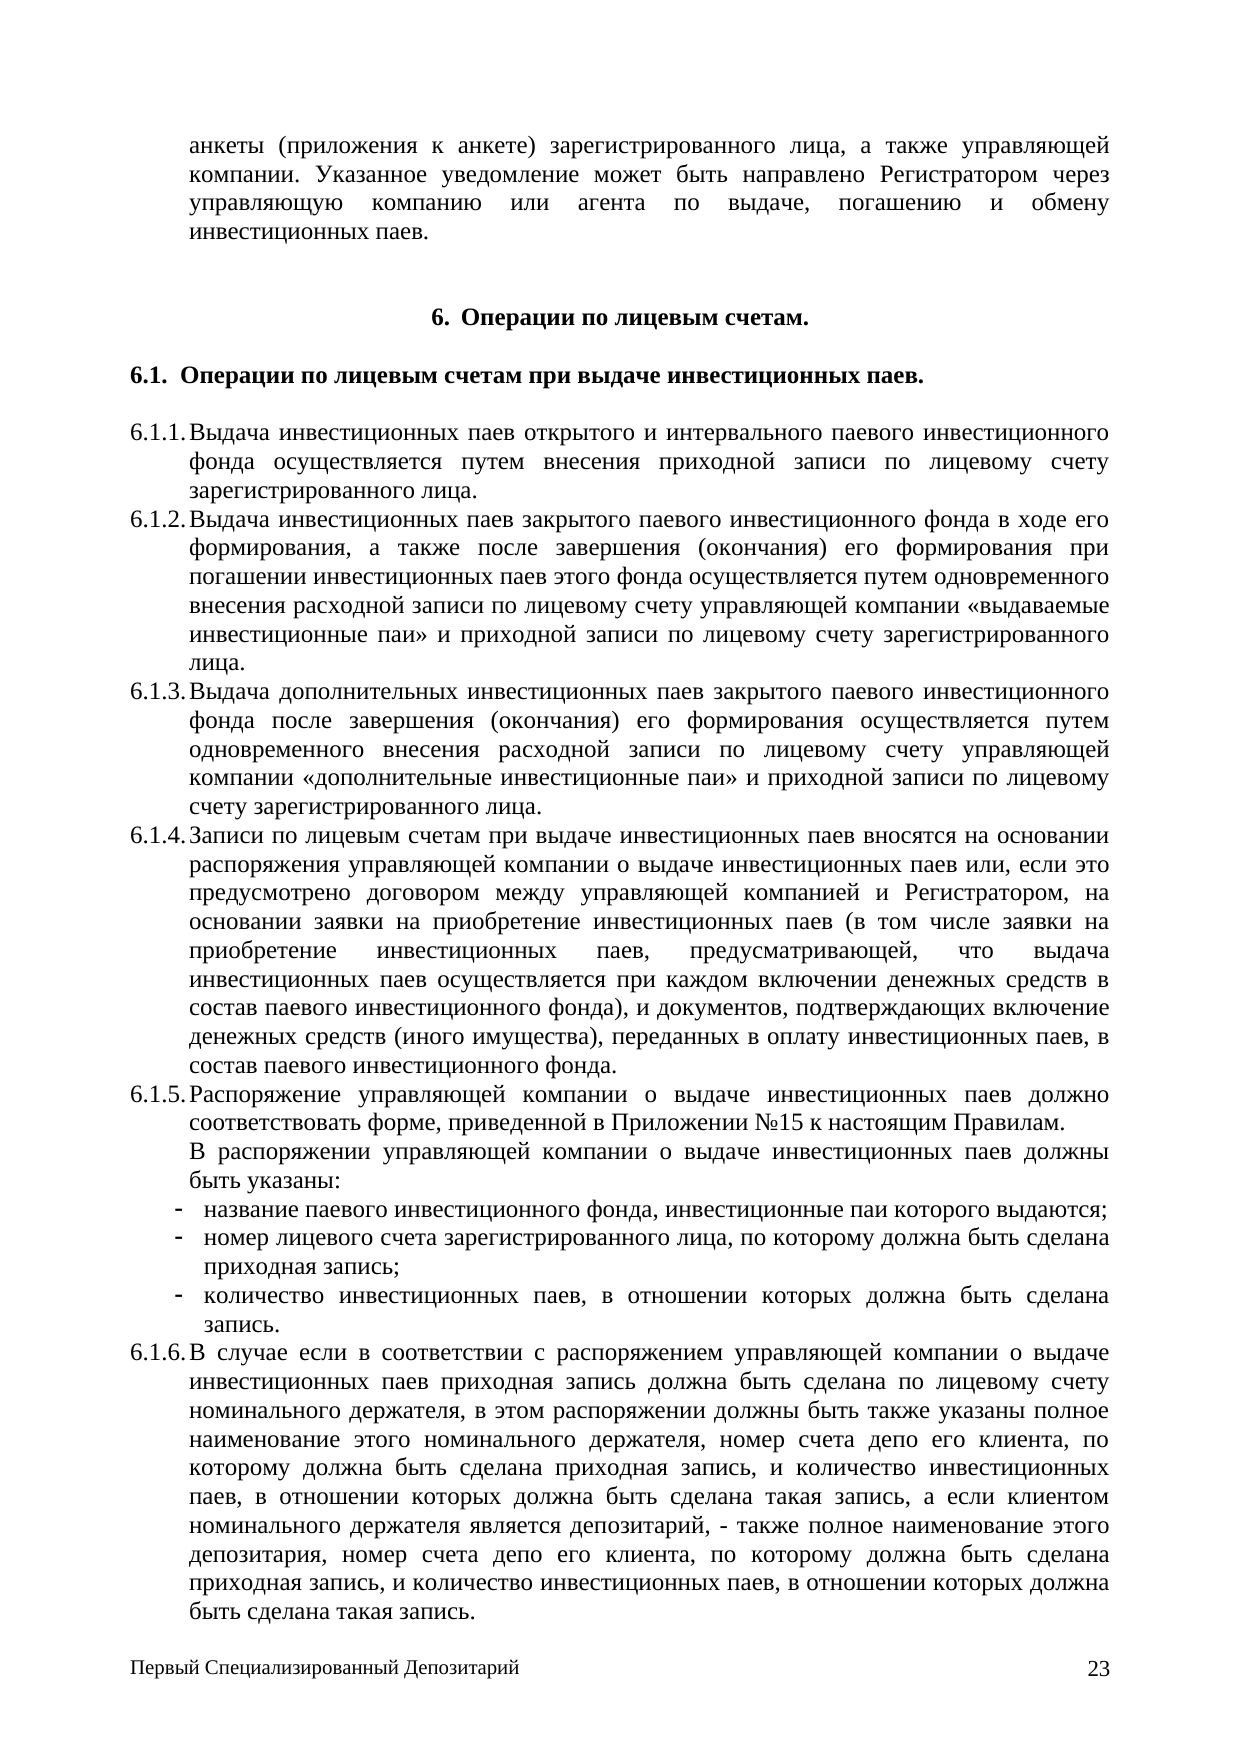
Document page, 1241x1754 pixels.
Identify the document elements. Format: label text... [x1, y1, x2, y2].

list количество инвестиционных паев, в отношении которых должна быть сделана запись. [174, 1280, 1110, 1337]
list Операции по лицевым счетам при выдаче инвестиционных паев. [130, 360, 1110, 389]
list название паевого инвестиционного фонда, инвестиционные паи которого выдаются; [174, 1194, 1110, 1222]
list номер лицевого счета зарегистрированного лица, по которому должна быть сделана приходная запись; [174, 1222, 1110, 1280]
list Выдача инвестиционных паев открытого и интервального паевого инвестиционного фонда осуществляется путем внесения приходной записи по лицевому счету зарегистрированного лица. [130, 417, 1110, 504]
list Записи по лицевым счетам при выдаче инвестиционных паев вносятся на основании распоряжения управляющей компании о выдаче инвестиционных паев или, если это предусмотрено договором между управляющей компанией и Регистратором, на основании заявки на приобретение инвестиционных паев (в том числе заявки на приобретение инвестиционных паев, предусматривающей, что выдача инвестиционных паев осуществляется при каждом включении денежных средств в состав паевого инвестиционного фонда), и документов, подтверждающих включение денежных средств (иного имущества), переданных в оплату инвестиционных паев, в состав паевого инвестиционного фонда. [130, 820, 1110, 1079]
list Распоряжение управляющей компании о выдаче инвестиционных паев должно соответствовать форме, приведенной в Приложении №15 к настоящим Правилам. [130, 1079, 1110, 1136]
text В распоряжении управляющей компании о выдаче инвестиционных паев должны быть указаны: [189, 1136, 1110, 1194]
list В случае если в соответствии с распоряжением управляющей компании о выдаче инвестиционных паев приходная запись должна быть сделана по лицевому счету номинального держателя, в этом распоряжении должны быть также указаны полное наименование этого номинального держателя, номер счета депо его клиента, по которому должна быть сделана приходная запись, и количество инвестиционных паев, в отношении которых должна быть сделана такая запись, а если клиентом номинального держателя является депозитарий, - также полное наименование этого депозитария, номер счета депо его клиента, по которому должна быть сделана приходная запись, и количество инвестиционных паев, в отношении которых должна быть сделана такая запись. [130, 1337, 1110, 1625]
list Выдача инвестиционных паев закрытого паевого инвестиционного фонда в ходе его формирования, а также после завершения (окончания) его формирования при погашении инвестиционных паев этого фонда осуществляется путем одновременного внесения расходной записи по лицевому счету управляющей компании «выдаваемые инвестиционные паи» и приходной записи по лицевому счету зарегистрированного лица. [130, 504, 1110, 676]
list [130, 130, 1110, 245]
list Операции по лицевым счетам. [130, 302, 1110, 331]
list Выдача дополнительных инвестиционных паев закрытого паевого инвестиционного фонда после завершения (окончания) его формирования осуществляется путем одновременного внесения расходной записи по лицевому счету управляющей компании «дополнительные инвестиционные паи» и приходной записи по лицевому счету зарегистрированного лица. [130, 676, 1110, 820]
